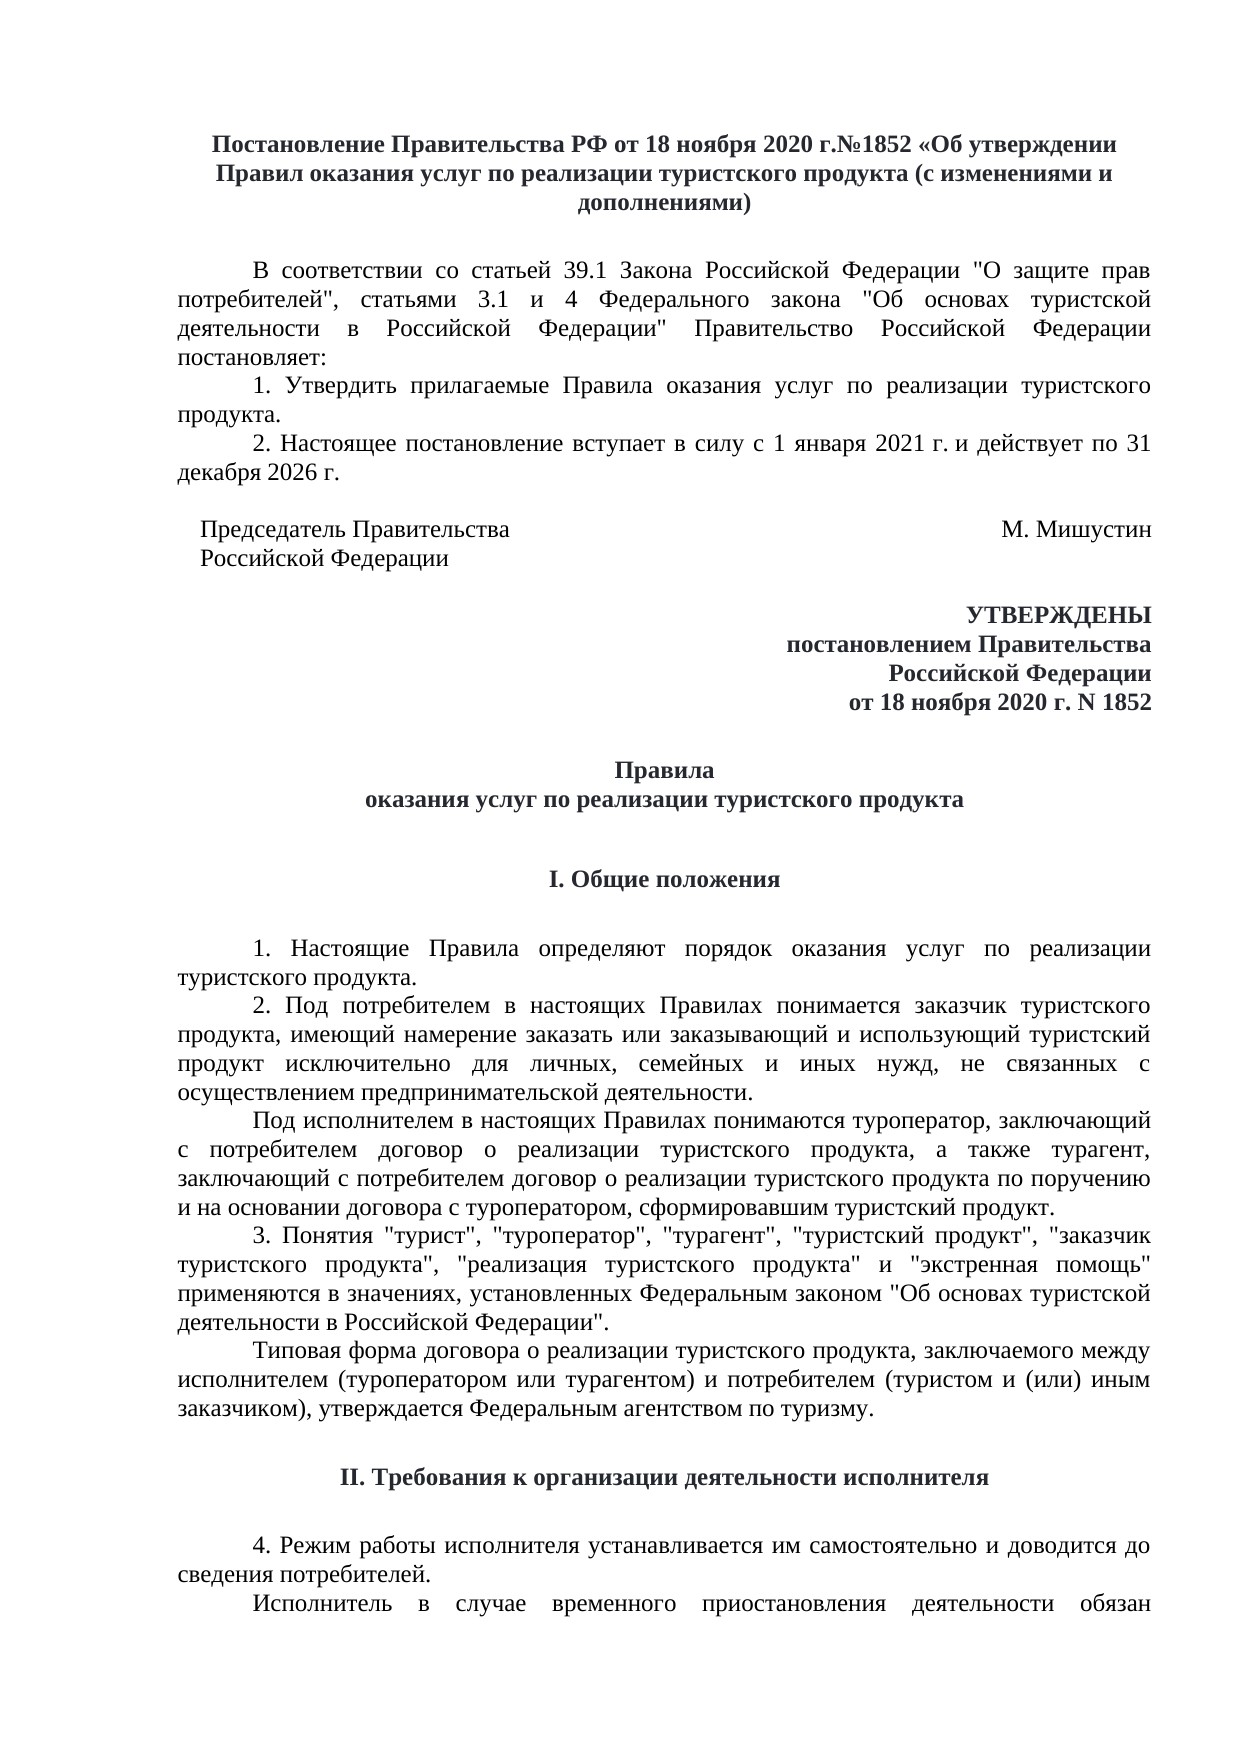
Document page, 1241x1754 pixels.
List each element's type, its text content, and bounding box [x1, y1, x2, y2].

text Типовая форма договора о реализации туристского продукта, заключаемого между исполнителем (туроператором или турагентом) и потребителем (туристом и (или) иным заказчиком), утверждается Федеральным агентством по туризму. [177, 1336, 1152, 1422]
subtitle II. Требования к организации деятельности исполнителя [177, 1462, 1152, 1491]
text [177, 1588, 1152, 1617]
text 2. Настоящее постановление вступает в силу с 1 января 2021 г. и действует по 31 декабря 2026 г. [177, 428, 1152, 486]
text 4. Режим работы исполнителя устанавливается им самостоятельно и доводится до сведения потребителей. [177, 1531, 1152, 1588]
text 1. Настоящие Правила определяют порядок оказания услуг по реализации туристского продукта. [177, 933, 1152, 991]
subtitle Постановление Правительства РФ от 18 ноября 2020 г.№1852 «Об утверждении Правил оказания услуг по реализации туристского продукта (с изменениями и дополнениями) [177, 129, 1152, 216]
text УТВЕРЖДЕНЫ постановлением Правительства Российской Федерации от 18 ноября 2020 г. N 1852 [177, 601, 1152, 716]
table_header М. Мишустин [838, 514, 1163, 572]
subtitle I. Общие положения [177, 864, 1152, 893]
text 2. Под потребителем в настоящих Правилах понимается заказчик туристского продукта, имеющий намерение заказать или заказывающий и использующий туристский продукт исключительно для личных, семейных и иных нужд, не связанных с осуществлением предпринимательской деятельности. [177, 991, 1152, 1106]
text В соответствии со статьей 39.1 Закона Российской Федерации "О защите прав потребителей", статьями 3.1 и 4 Федерального закона "Об основах туристской деятельности в Российской Федерации" Правительство Российской Федерации постановляет: [177, 256, 1152, 371]
text 3. Понятия "турист", "туроператор", "турагент", "туристский продукт", "заказчик туристского продукта", "реализация туристского продукта" и "экстренная помощь" применяются в значениях, установленных Федеральным законом "Об основах туристской деятельности в Российской Федерации". [177, 1221, 1152, 1336]
table_header Председатель Правительства Российской Федерации [189, 514, 838, 572]
subtitle Правила оказания услуг по реализации туристского продукта [177, 756, 1152, 813]
text 1. Утвердить прилагаемые Правила оказания услуг по реализации туристского продукта. [177, 371, 1152, 428]
text Под исполнителем в настоящих Правилах понимаются туроператор, заключающий с потребителем договор о реализации туристского продукта, а также турагент, заключающий с потребителем договор о реализации туристского продукта по поручению и на основании договора с туроператором, сформировавшим туристский продукт. [177, 1106, 1152, 1221]
